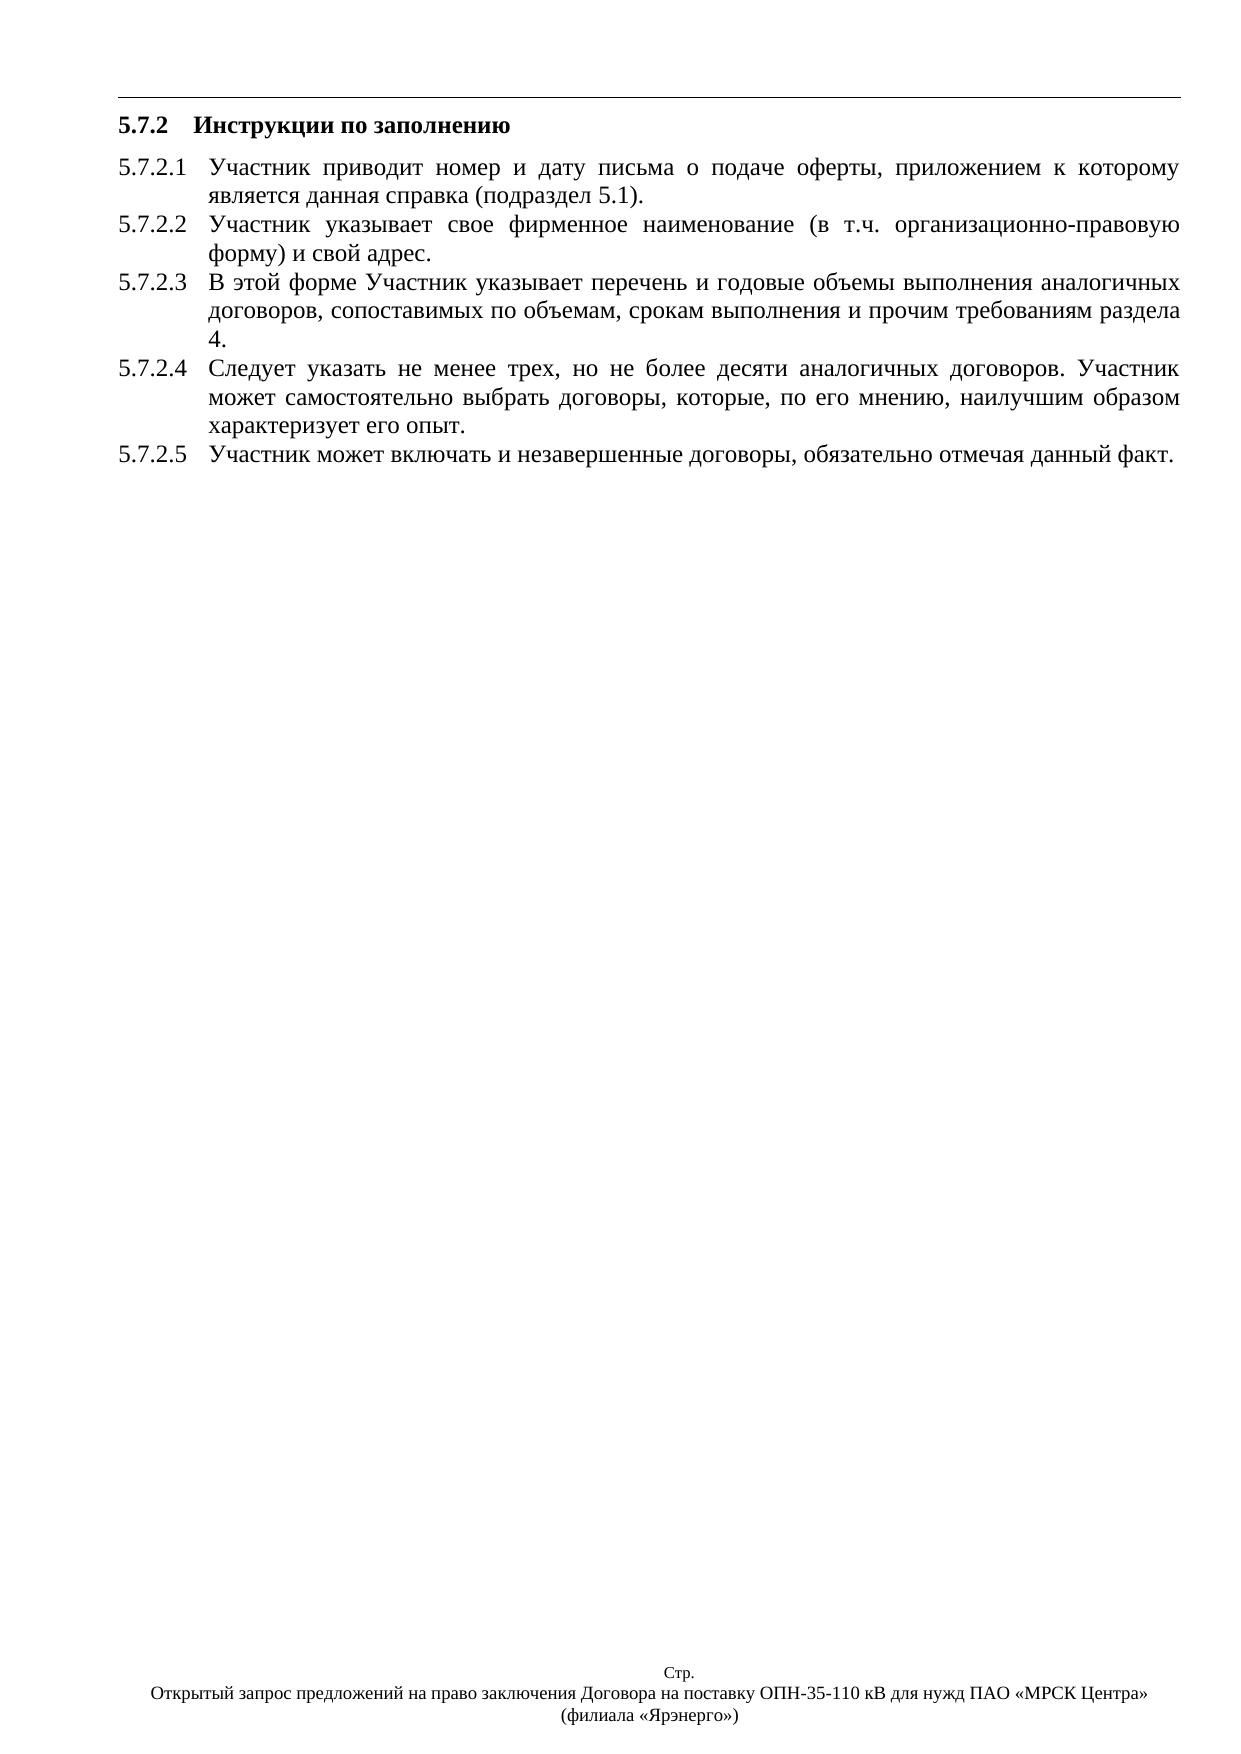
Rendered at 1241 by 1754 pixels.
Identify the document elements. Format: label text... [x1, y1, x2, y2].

list В этой форме Участник указывает перечень и годовые объемы выполнения аналогичных договоров, сопоставимых по объемам, срокам выполнения и прочим требованиям раздела 4. [118, 267, 1181, 353]
subtitle Инструкции по заполнению [118, 111, 1181, 139]
list Следует указать не менее трех, но не более десяти аналогичных договоров. Участник может самостоятельно выбрать договоры, которые, по его мнению, наилучшим образом характеризует его опыт. [118, 353, 1181, 439]
list Участник приводит номер и дату письма о подаче оферты, приложением к которому является данная справка (подраздел 5.1). [118, 152, 1181, 209]
list Участник может включать и незавершенные договоры, обязательно отмечая данный факт. [118, 439, 1181, 468]
list Участник указывает свое фирменное наименование (в т.ч. организационно-правовую форму) и свой адрес. [118, 209, 1181, 267]
